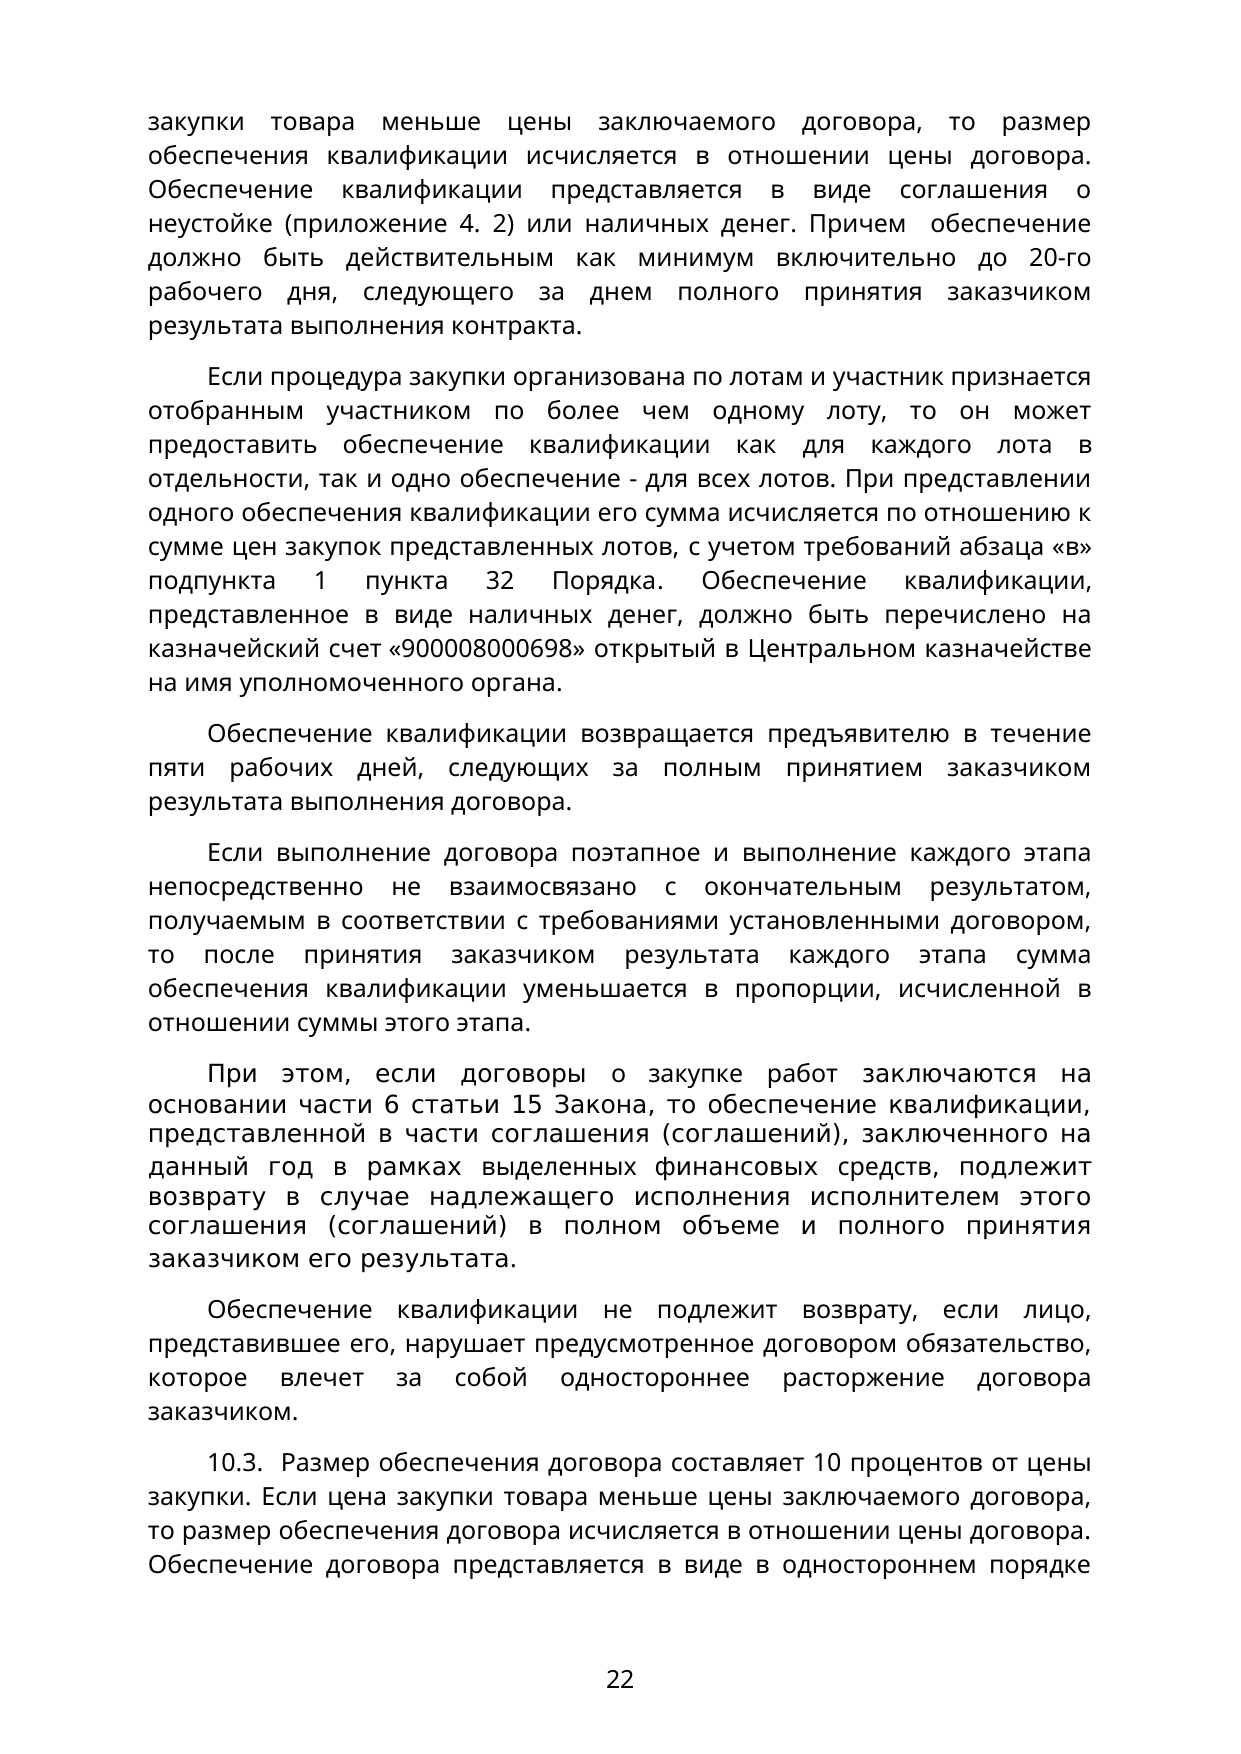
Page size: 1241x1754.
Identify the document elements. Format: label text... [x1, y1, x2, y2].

text Обеспечение квалификации возвращается предъявителю в течение пяти рабочих дней, следующих за полным принятием заказчиком результата выполнения договора. [148, 716, 1092, 818]
text Обеспечение квалификации не подлежит возврату, если лицо, представившее его, нарушает предусмотренное договором обязательство, которое влечет за собой одностороннее расторжение договора заказчиком. [148, 1291, 1092, 1427]
text Если выполнение договора поэтапное и выполнение каждого этапа непосредственно не взаимосвязано с окончательным результатом, получаемым в соответствии с требованиями установленными договором, то после принятия заказчиком результата каждого этапа сумма обеспечения квалификации уменьшается в пропорции, исчисленной в отношении суммы этого этапа. [148, 835, 1092, 1039]
text При этом, если договоры о закупке работ заключаются на основании части 6 статьи 15 Закона, то обеспечение квалификации, представленной в части соглашения (соглашений), заключенного на данный год в рамках выделенных финансовых средств, подлежит возврату в случае надлежащего исполнения исполнителем этого соглашения (соглашений) в полном объеме и полного принятия заказчиком его результата. [148, 1056, 1092, 1274]
text Если процедура закупки организована по лотам и участник признается отобранным участником по более чем одному лоту, то он может предоставить обеспечение квалификации как для каждого лота в отдельности, так и одно обеспечение - для всех лотов. При представлении одного обеспечения квалификации его сумма исчисляется по отношению к сумме цен закупок представленных лотов, с учетом требований абзаца «в» подпункта 1 пункта 32 Порядка. Обеспечение квалификации, представленное в виде наличных денег, должно быть перечислено на казначейский счет «900008000698» открытый в Центральном казначействе на имя уполномоченного органа. [148, 358, 1092, 699]
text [148, 103, 1092, 342]
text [148, 1444, 1092, 1580]
